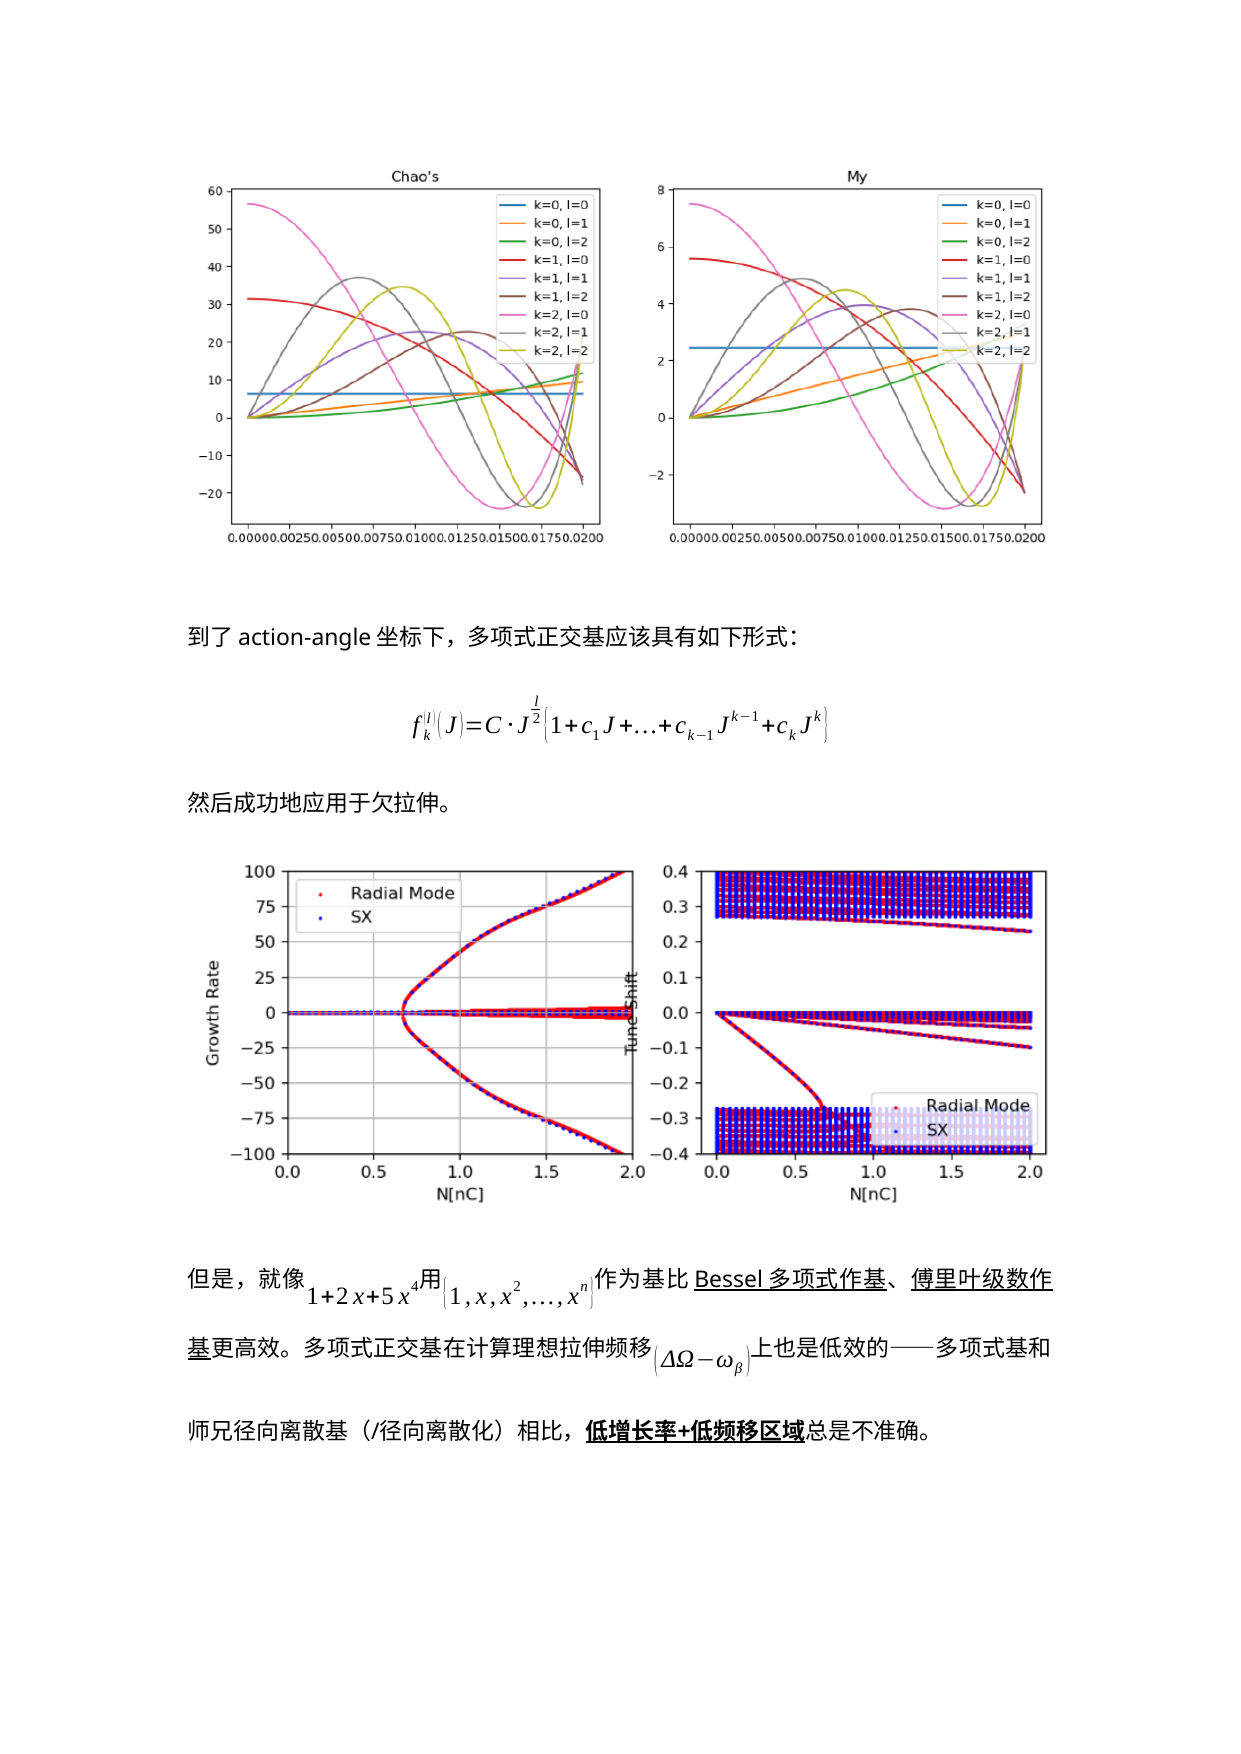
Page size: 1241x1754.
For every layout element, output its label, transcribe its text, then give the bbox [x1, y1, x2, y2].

text 到了action-angle坐标下，多项式正交基应该具有如下形式： [187, 603, 1053, 668]
picture [187, 162, 1053, 554]
picture [187, 852, 1053, 1213]
text 但是，就像用作为基比Bessel多项式作基、傅里叶级数作基更高效。多项式正交基在计算理想拉伸频移上也是低效的——多项式基和师兄径向离散基（/径向离散化）相比，低增长率+低频移区域总是不准确。 [187, 1261, 1053, 1462]
text 然后成功地应用于欠拉伸。 [187, 769, 1053, 834]
